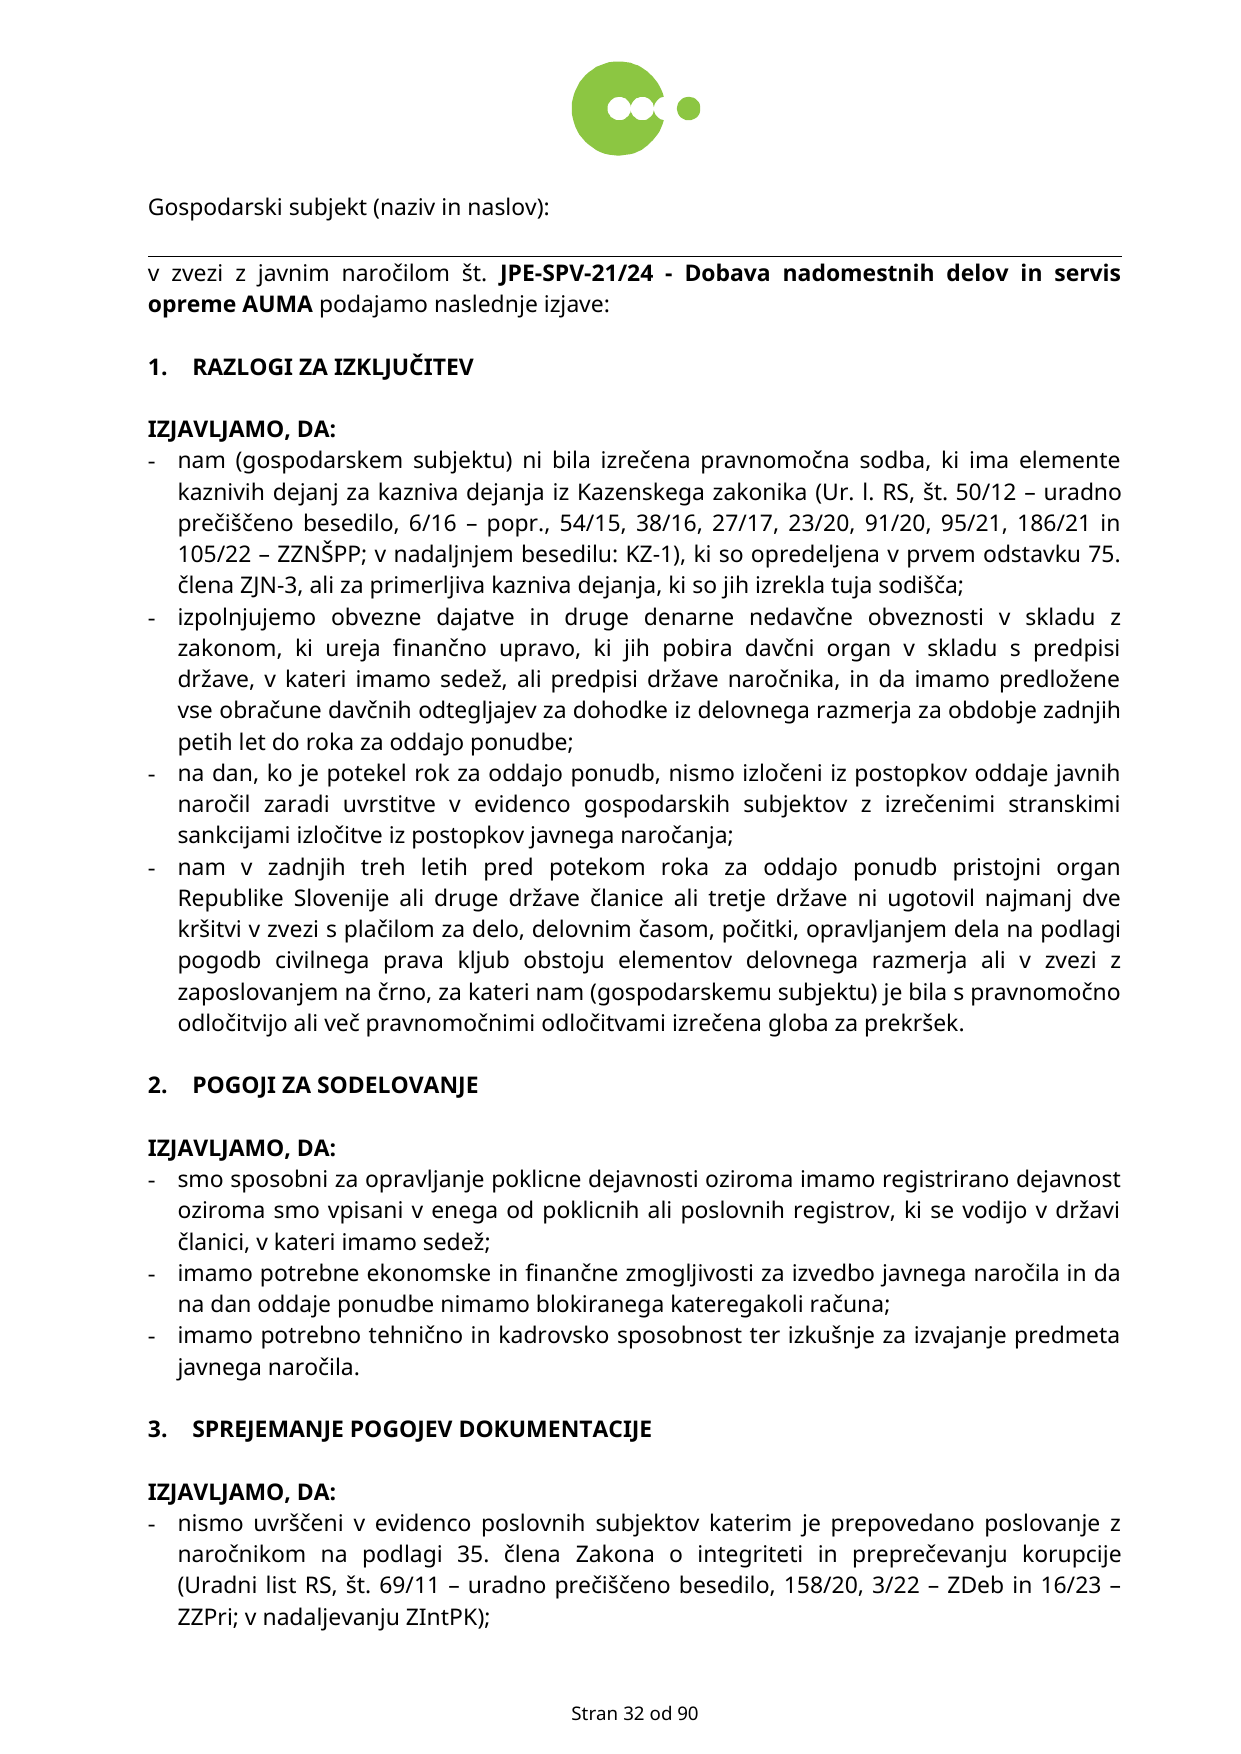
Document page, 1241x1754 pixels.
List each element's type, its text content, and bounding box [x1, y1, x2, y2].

list nam (gospodarskem subjektu) ni bila izrečena pravnomočna sodba, ki ima elemente kaznivih dejanj za kazniva dejanja iz Kazenskega zakonika (Ur. l. RS, št. 50/12 – uradno prečiščeno besedilo, 6/16 – popr., 54/15, 38/16, 27/17, 23/20, 91/20, 95/21, 186/21 in 105/22 – ZZNŠPP; v nadaljnjem besedilu: KZ-1), ki so opredeljena v prvem odstavku 75. člena ZJN-3, ali za primerljiva kazniva dejanja, ki so jih izrekla tuja sodišča; [148, 444, 1122, 601]
list RAZLOGI ZA IZKLJUČITEV [148, 351, 1122, 382]
text IZJAVLJAMO, DA: [148, 413, 1122, 444]
list smo sposobni za opravljanje poklicne dejavnosti oziroma imamo registrirano dejavnost oziroma smo vpisani v enega od poklicnih ali poslovnih registrov, ki se vodijo v državi članici, v kateri imamo sedež; [148, 1163, 1122, 1257]
list izpolnjujemo obvezne dajatve in druge denarne nedavčne obveznosti v skladu z zakonom, ki ureja finančno upravo, ki jih pobira davčni organ v skladu s predpisi države, v kateri imamo sedež, ali predpisi države naročnika, in da imamo predložene vse obračune davčnih odtegljajev za dohodke iz delovnega razmerja za obdobje zadnjih petih let do roka za oddajo ponudbe; [148, 601, 1122, 757]
list nismo uvrščeni v evidenco poslovnih subjektov katerim je prepovedano poslovanje z naročnikom na podlagi 35. člena Zakona o integriteti in preprečevanju korupcije (Uradni list RS, št. 69/11 – uradno prečiščeno besedilo, 158/20, 3/22 – ZDeb in 16/23 – ZZPri; v nadaljevanju ZIntPK); [148, 1507, 1122, 1632]
text IZJAVLJAMO, DA: [148, 1476, 1122, 1507]
list SPREJEMANJE POGOJEV DOKUMENTACIJE [148, 1413, 1122, 1444]
text Gospodarski subjekt (naziv in naslov): [148, 191, 1122, 222]
list imamo potrebno tehnično in kadrovsko sposobnost ter izkušnje za izvajanje predmeta javnega naročila. [148, 1319, 1122, 1382]
list nam v zadnjih treh letih pred potekom roka za oddajo ponudb pristojni organ Republike Slovenije ali druge države članice ali tretje države ni ugotovil najmanj dve kršitvi v zvezi s plačilom za delo, delovnim časom, počitki, opravljanjem dela na podlagi pogodb civilnega prava kljub obstoju elementov delovnega razmerja ali v zvezi z zaposlovanjem na črno, za kateri nam (gospodarskemu subjektu) je bila s pravnomočno odločitvijo ali več pravnomočnimi odločitvami izrečena globa za prekršek. [148, 851, 1122, 1038]
list na dan, ko je potekel rok za oddajo ponudb, nismo izločeni iz postopkov oddaje javnih naročil zaradi uvrstitve v evidenco gospodarskih subjektov z izrečenimi stranskimi sankcijami izločitve iz postopkov javnega naročanja; [148, 757, 1122, 851]
list imamo potrebne ekonomske in finančne zmogljivosti za izvedbo javnega naročila in da na dan oddaje ponudbe nimamo blokiranega kateregakoli računa; [148, 1257, 1122, 1319]
list POGOJI ZA SODELOVANJE [148, 1069, 1122, 1101]
text IZJAVLJAMO, DA: [148, 1132, 1122, 1163]
text v zvezi z javnim naročilom št. JPE-SPV-21/24 - Dobava nadomestnih delov in servis opreme AUMA podajamo naslednje izjave: [148, 257, 1122, 319]
